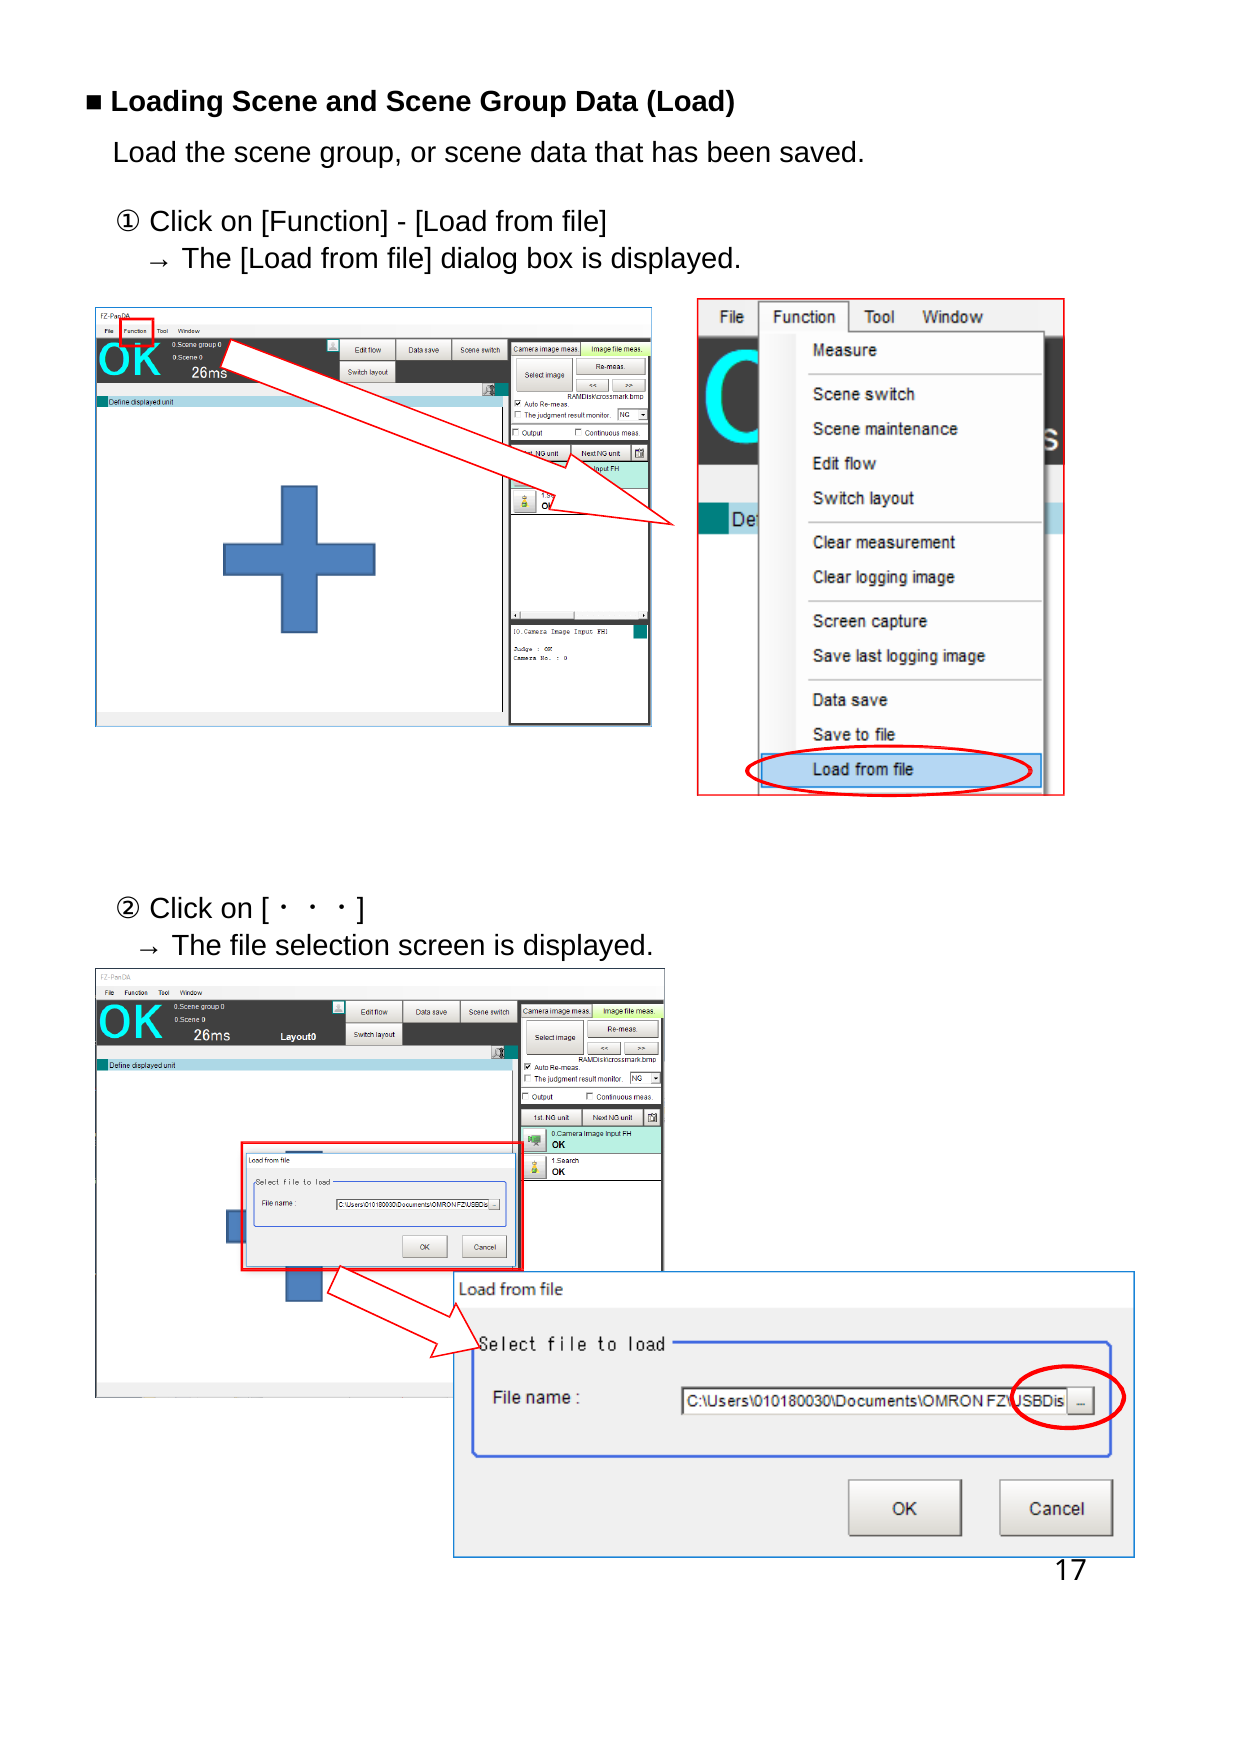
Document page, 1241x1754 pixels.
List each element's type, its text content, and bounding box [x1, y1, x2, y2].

text ■ Loading Scene and Scene Group Data (Load) [85, 81, 1094, 119]
text Load the scene group, or scene data that has been saved. [112, 135, 1094, 169]
picture [699, 300, 1063, 794]
text ① Click on [Function] - [Load from file] [115, 203, 1094, 239]
picture [95, 968, 1135, 1558]
text → The file selection screen is displayed. [134, 926, 1094, 962]
text → The [Load from file] dialog box is displayed. [144, 239, 1094, 275]
picture [750, 748, 1028, 794]
text ② Click on [．．．] [115, 889, 1094, 926]
picture [95, 307, 652, 727]
